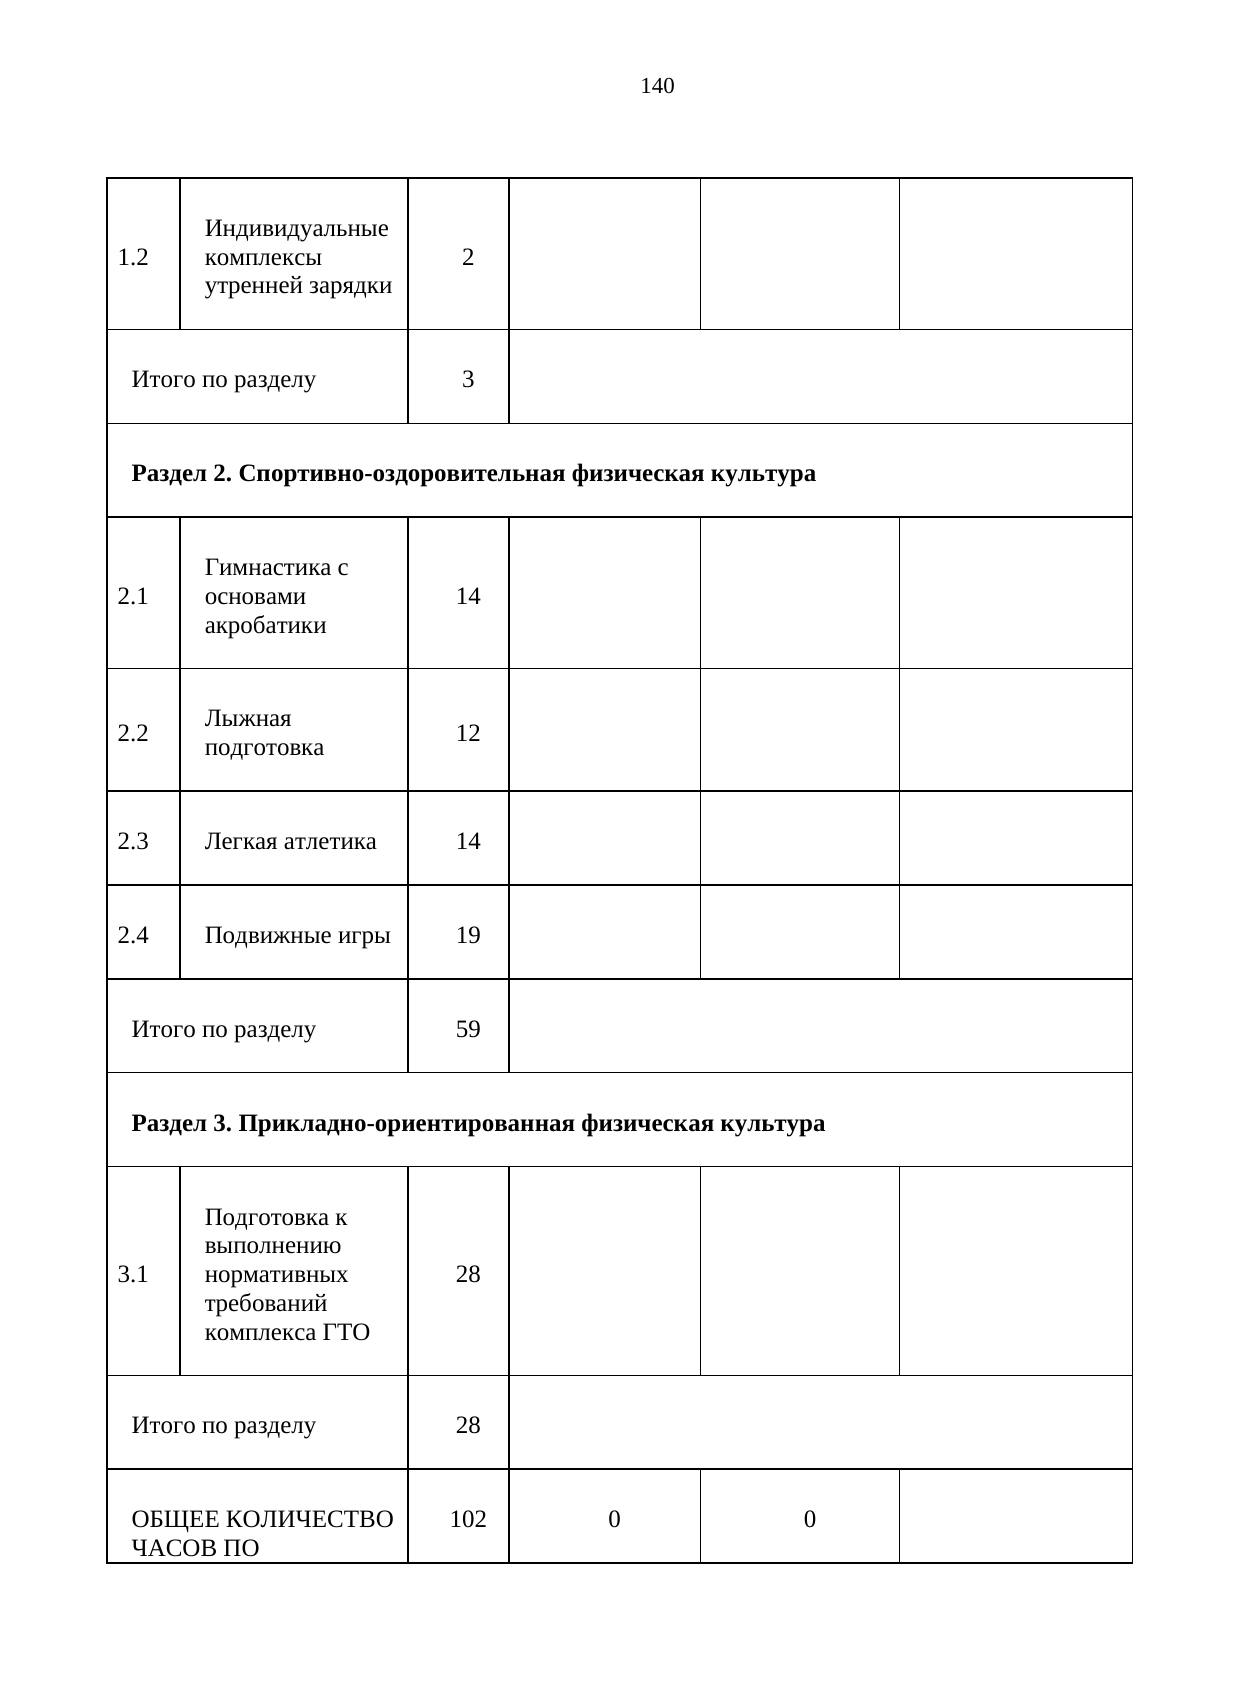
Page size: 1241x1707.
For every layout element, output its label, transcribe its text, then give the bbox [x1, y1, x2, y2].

table_cell 1.2 [108, 179, 179, 328]
table_cell 2.3 [108, 792, 179, 884]
table_cell [701, 669, 899, 790]
table_cell [510, 518, 700, 668]
table_cell 19 [409, 886, 508, 978]
table_cell [701, 179, 899, 328]
table_cell 0 [510, 1470, 700, 1562]
table_cell Лыжная подготовка [181, 669, 407, 790]
table_cell [510, 1167, 700, 1374]
table_cell [701, 886, 899, 978]
table_cell [701, 792, 899, 884]
table_cell Подготовка к выполнению нормативных требований комплекса ГТО [181, 1167, 407, 1374]
table_cell [510, 179, 700, 328]
table_cell 102 [409, 1470, 508, 1562]
table_cell [510, 330, 1132, 422]
table_cell [900, 1470, 1132, 1562]
table_cell 28 [409, 1167, 508, 1374]
table_cell Подвижные игры [181, 886, 407, 978]
table_cell 3 [409, 330, 508, 422]
table_cell Индивидуальные комплексы утренней зарядки [181, 179, 407, 328]
table_cell 3.1 [108, 1167, 179, 1374]
table_cell 12 [409, 669, 508, 790]
table_cell 2 [409, 179, 508, 328]
table_cell [701, 518, 899, 668]
table_cell Итого по разделу [108, 980, 407, 1072]
table_cell [900, 669, 1132, 790]
table_cell 14 [409, 518, 508, 668]
table_cell [900, 518, 1132, 668]
table_cell 2.2 [108, 669, 179, 790]
table_cell Итого по разделу [108, 330, 407, 422]
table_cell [108, 1470, 407, 1562]
table_cell [900, 792, 1132, 884]
table_cell [510, 792, 700, 884]
table_cell Легкая атлетика [181, 792, 407, 884]
table_cell Раздел 3. Прикладно-ориентированная физическая культура [108, 1073, 1132, 1166]
table_cell [510, 980, 1132, 1072]
table_cell [510, 1376, 1132, 1468]
table_cell Итого по разделу [108, 1376, 407, 1468]
table_cell 2.1 [108, 518, 179, 668]
table_cell 14 [409, 792, 508, 884]
table_cell [510, 886, 700, 978]
table_cell [900, 886, 1132, 978]
table_cell [701, 1167, 899, 1374]
table_cell 0 [701, 1470, 899, 1562]
table_cell [510, 669, 700, 790]
table_cell 2.4 [108, 886, 179, 978]
table_cell [900, 1167, 1132, 1374]
table_cell Раздел 2. Спортивно-оздоровительная физическая культура [108, 424, 1132, 516]
table_cell 59 [409, 980, 508, 1072]
table_cell [900, 179, 1132, 328]
table_cell 28 [409, 1376, 508, 1468]
table_cell Гимнастика с основами акробатики [181, 518, 407, 668]
